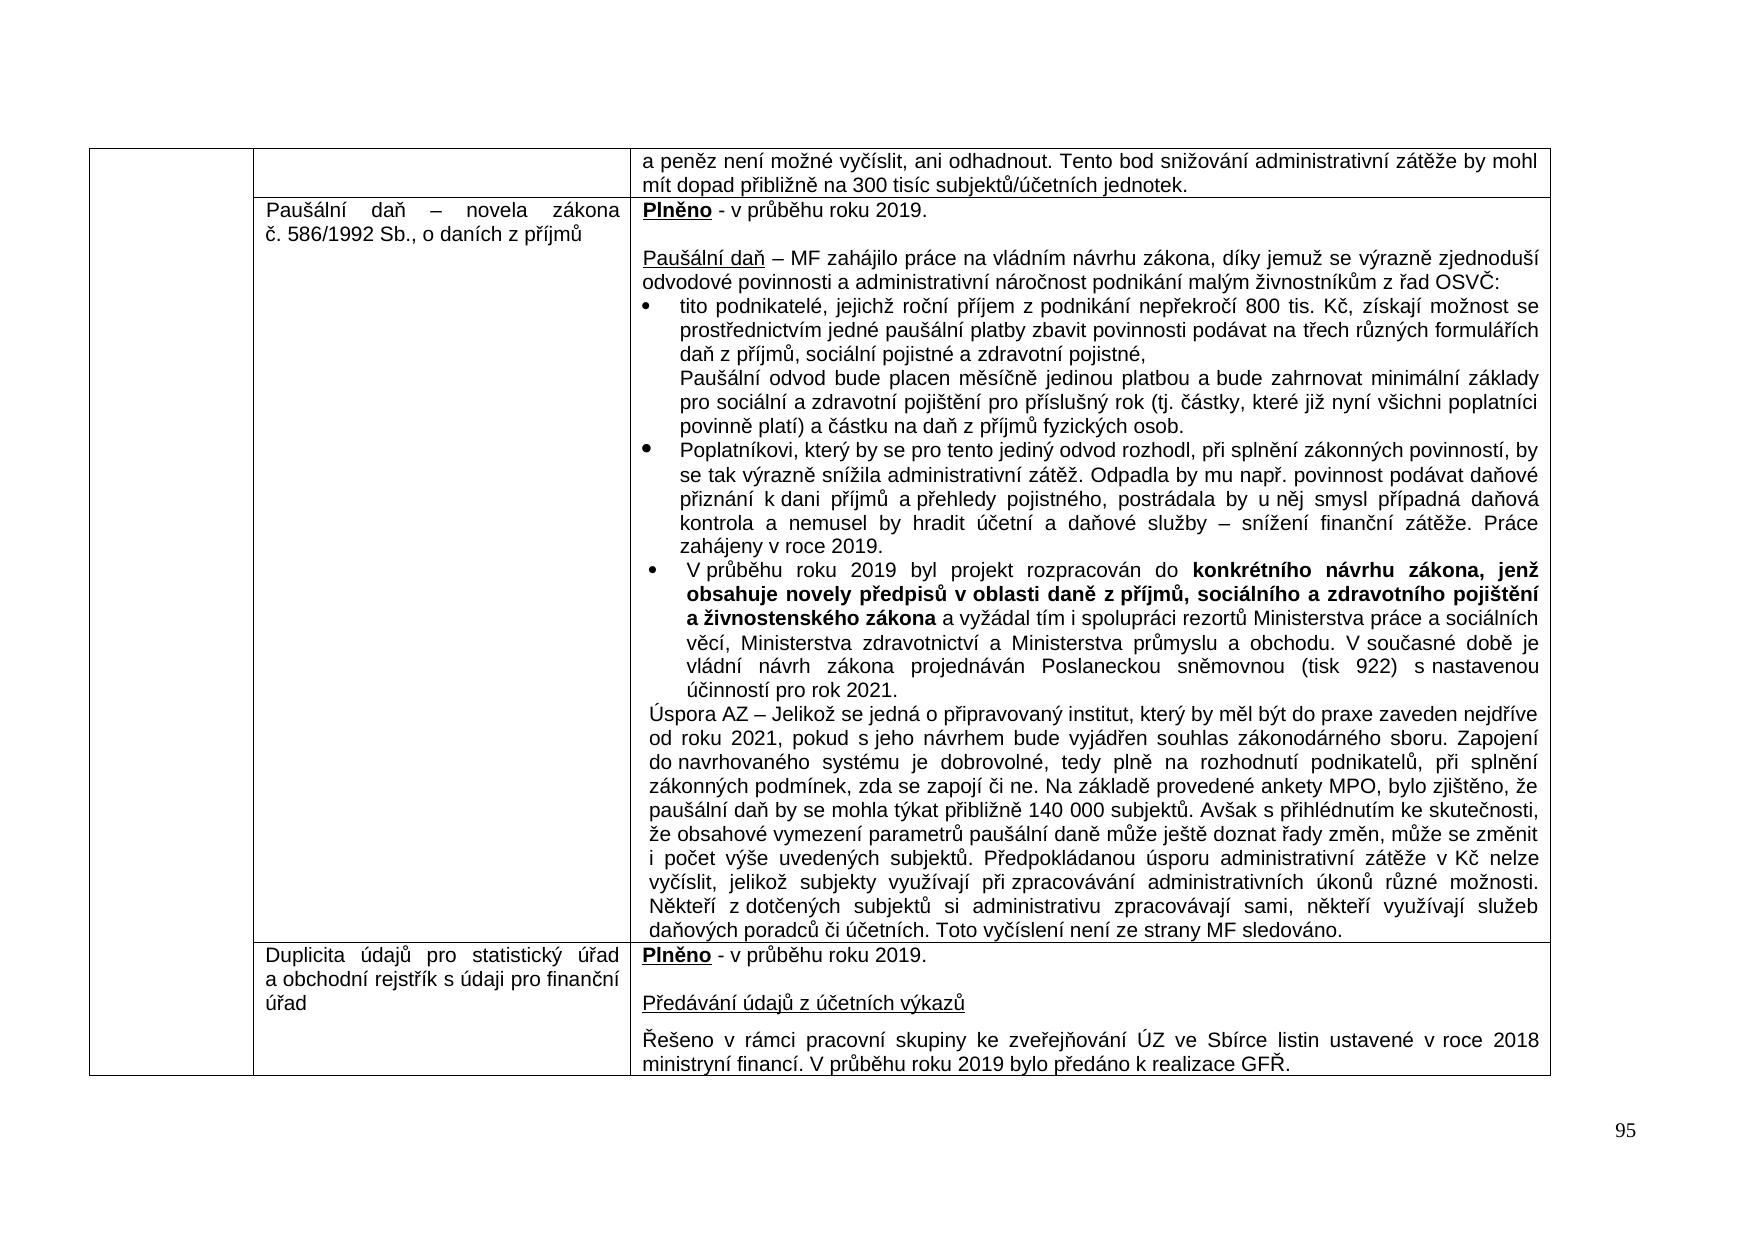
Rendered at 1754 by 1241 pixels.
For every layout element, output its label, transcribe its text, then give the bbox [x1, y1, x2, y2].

table_cell Plněno - v průběhu roku 2019. Paušální daň – MF zahájilo práce na vládním návrhu zákona, díky jemuž se výrazně zjednoduší odvodové povinnosti a administrativní náročnost podnikání malým živnostníkům z řad OSVČ: tito podnikatelé, jejichž roční příjem z podnikání nepřekročí 800 tis. Kč, získají možnost se prostřednictvím jedné paušální platby zbavit povinnosti podávat na třech různých formulářích daň z příjmů, sociální pojistné a zdravotní pojistné, Paušální odvod bude placen měsíčně jedinou platbou a bude zahrnovat minimální základy pro sociální a zdravotní pojištění pro příslušný rok (tj. částky, které již nyní všichni poplatníci povinně platí) a částku na daň z příjmů fyzických osob. Poplatníkovi, který by se pro tento jediný odvod rozhodl, při splnění zákonných povinností, by se tak výrazně snížila administrativní zátěž. Odpadla by mu např. povinnost podávat daňové přiznání k dani příjmů a přehledy pojistného, postrádala by u něj smysl případná daňová kontrola a nemusel by hradit účetní a daňové služby – snížení finanční zátěže. Práce zahájeny v roce 2019. V průběhu roku 2019 byl projekt rozpracován do konkrétního návrhu zákona, jenž obsahuje novely předpisů v oblasti daně z příjmů, sociálního a zdravotního pojištění a živnostenského zákona a vyžádal tím i spolupráci rezortů Ministerstva práce a sociálních věcí, Ministerstva zdravotnictví a Ministerstva průmyslu a obchodu. V současné době je vládní návrh zákona projednáván Poslaneckou sněmovnou (tisk 922) s nastavenou účinností pro rok 2021. Úspora AZ – Jelikož se jedná o připravovaný institut, který by měl být do praxe zaveden nejdříve od roku 2021, pokud s jeho návrhem bude vyjádřen souhlas zákonodárného sboru. Zapojení do navrhovaného systému je dobrovolné, tedy plně na rozhodnutí podnikatelů, při splnění zákonných podmínek, zda se zapojí či ne. Na základě provedené ankety MPO, bylo zjištěno, že paušální daň by se mohla týkat přibližně 140 000 subjektů. Avšak s přihlédnutím ke skutečnosti, že obsahové vymezení parametrů paušální daně může ještě doznat řady změn, může se změnit i počet výše uvedených subjektů. Předpokládanou úsporu administrativní zátěže v Kč nelze vyčíslit, jelikož subjekty využívají při zpracovávání administrativních úkonů různé možnosti. Někteří z dotčených subjektů si administrativu zpracovávají sami, někteří využívají služeb daňových poradců či účetních. Toto vyčíslení není ze strany MF sledováno. [631, 198, 1550, 942]
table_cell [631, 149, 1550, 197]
table_cell Paušální daň – novela zákona č. 586/1992 Sb., o daních z příjmů [254, 198, 630, 942]
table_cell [254, 149, 630, 197]
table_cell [254, 943, 630, 1075]
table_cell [631, 943, 1550, 1075]
